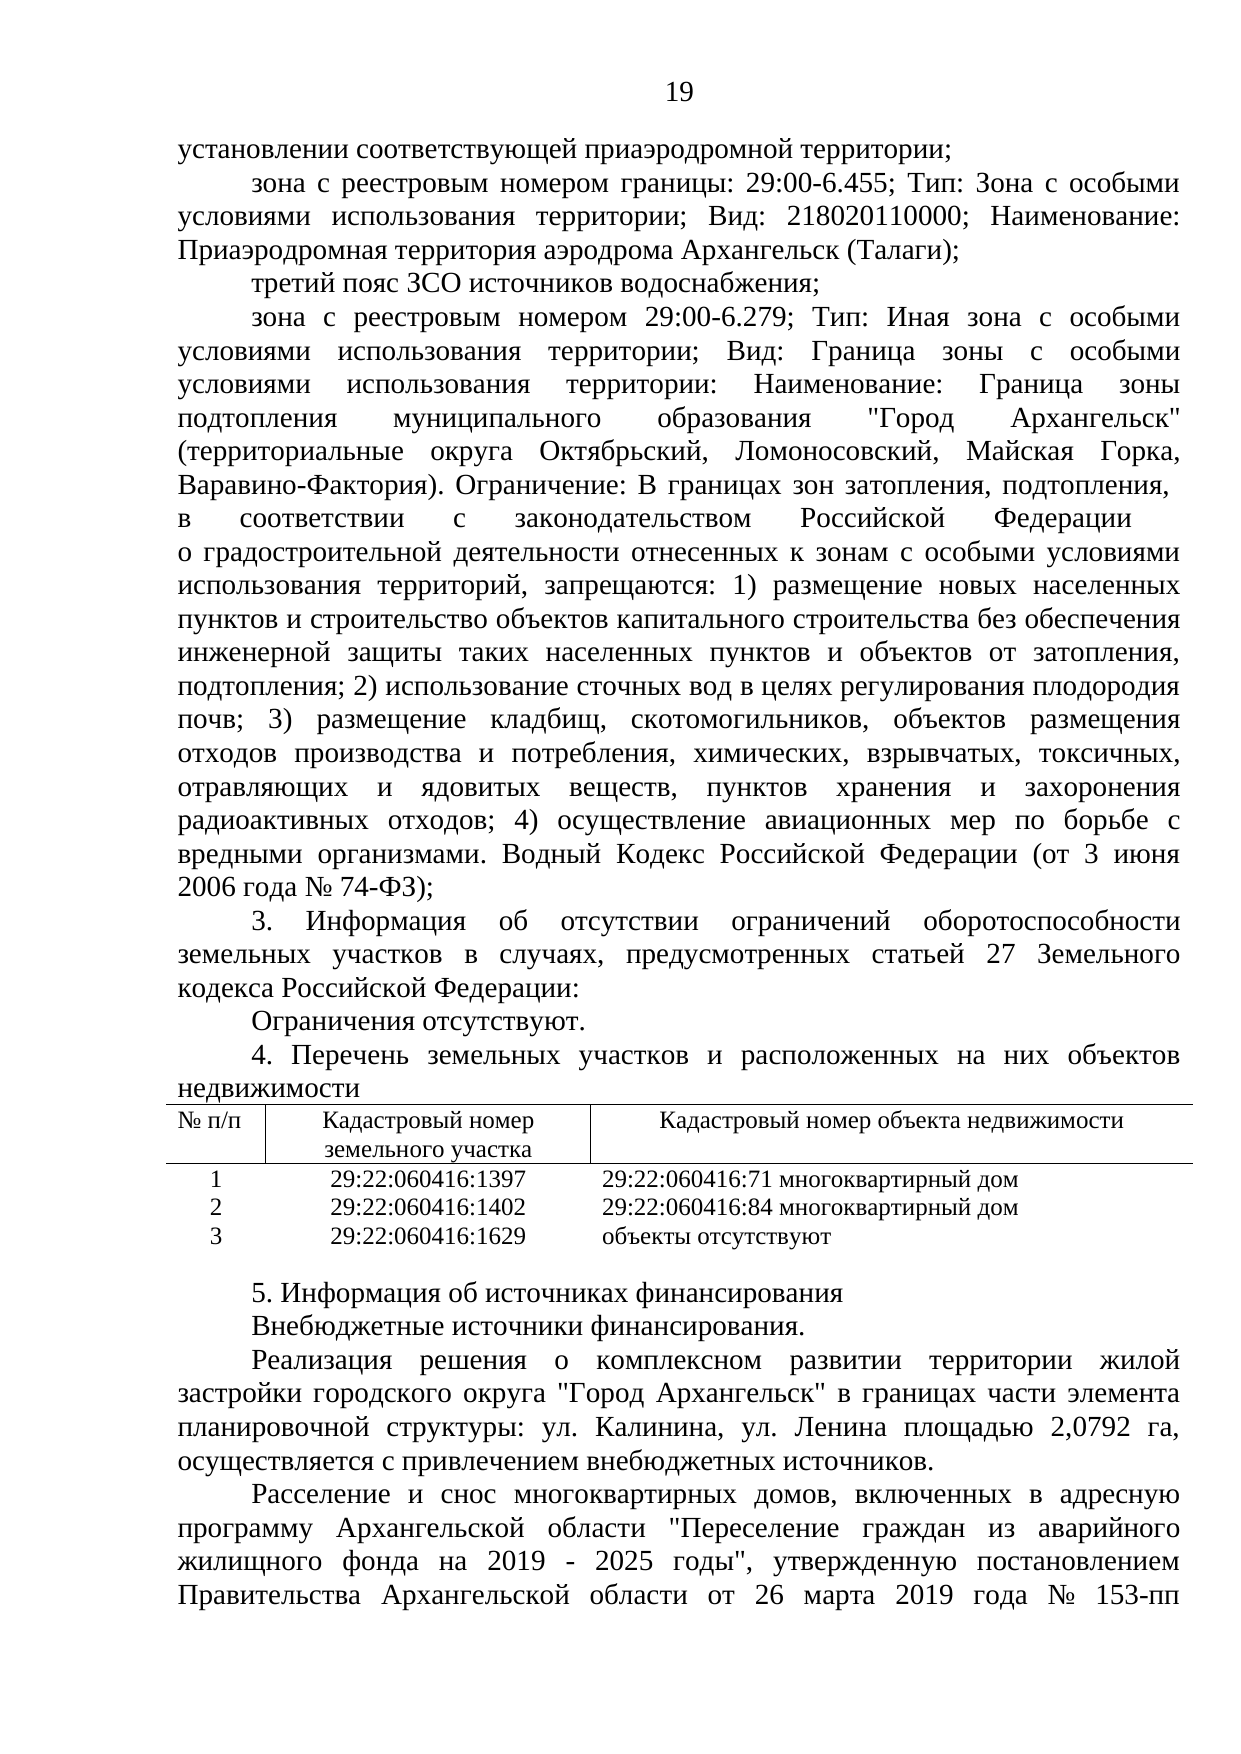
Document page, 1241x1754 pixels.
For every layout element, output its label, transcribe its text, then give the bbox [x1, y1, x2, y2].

text Реализация решения о комплексном развитии территории жилой застройки городского округа "Город Архангельск" в границах части элемента планировочной структуры: ул. Калинина, ул. Ленина площадью 2,0792 га, осуществляется с привлечением внебюджетных источников. [177, 1342, 1181, 1476]
table_cell 1 [166, 1164, 266, 1192]
text 3. Информация об отсутствии ограничений оборотоспособности земельных участков в случаях, предусмотренных статьей 27 Земельного кодекса Российской Федерации: [177, 903, 1181, 1003]
text Внебюджетные источники финансирования. [177, 1308, 1181, 1342]
text 4. Перечень земельных участков и расположенных на них объектов недвижимости [177, 1037, 1181, 1104]
text третий пояс ЗСО источников водоснабжения; [177, 266, 1181, 299]
table_cell объекты отсутствуют [591, 1221, 1192, 1250]
text 5. Информация об источниках финансирования [177, 1275, 1181, 1308]
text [177, 1476, 1181, 1610]
table_cell 29:22:060416:1397 [266, 1164, 591, 1192]
table_cell 29:22:060416:71 многоквартирный дом [591, 1164, 1192, 1192]
table_cell 3 [166, 1221, 266, 1250]
table_header Кадастровый номер объекта недвижимости [591, 1105, 1192, 1163]
table_cell 29:22:060416:84 многоквартирный дом [591, 1193, 1192, 1221]
table_cell 29:22:060416:1402 [266, 1193, 591, 1221]
text Ограничения отсутствуют. [177, 1003, 1181, 1037]
table_cell 2 [166, 1193, 266, 1221]
table_header Кадастровый номер земельного участка [266, 1105, 590, 1163]
table_cell 29:22:060416:1629 [266, 1221, 591, 1250]
text зона с реестровым номером границы: 29:00-6.455; Тип: Зона с особыми условиями использования территории; Вид: 218020110000; Наименование: Приаэродромная территория аэродрома Архангельск (Талаги); [177, 165, 1181, 266]
table_header № п/п [166, 1105, 265, 1163]
text зона с реестровым номером 29:00-6.279; Тип: Иная зона с особыми условиями использования территории; Вид: Граница зоны с особыми условиями использования территории: Наименование: Граница зоны подтопления муниципального образования "Город Архангельск" (территориальные округа Октябрьский, Ломоносовский, Майская Горка, Варавино-Фактория). Ограничение: В границах зон затопления, подтопления, в соответствии с законодательством Российской Федерации о градостроительной деятельности отнесенных к зонам с особыми условиями использования территорий, запрещаются: 1) размещение новых населенных пунктов и строительство объектов капитального строительства без обеспечения инженерной защиты таких населенных пунктов и объектов от затопления, подтопления; 2) использование сточных вод в целях регулирования плодородия почв; 3) размещение кладбищ, скотомогильников, объектов размещения отходов производства и потребления, химических, взрывчатых, токсичных, отравляющих и ядовитых веществ, пунктов хранения и захоронения радиоактивных отходов; 4) осуществление авиационных мер по борьбе с вредными организмами. Водный Кодекс Российской Федерации (от 3 июня 2006 года № 74-ФЗ); [177, 299, 1181, 903]
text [177, 131, 1181, 165]
